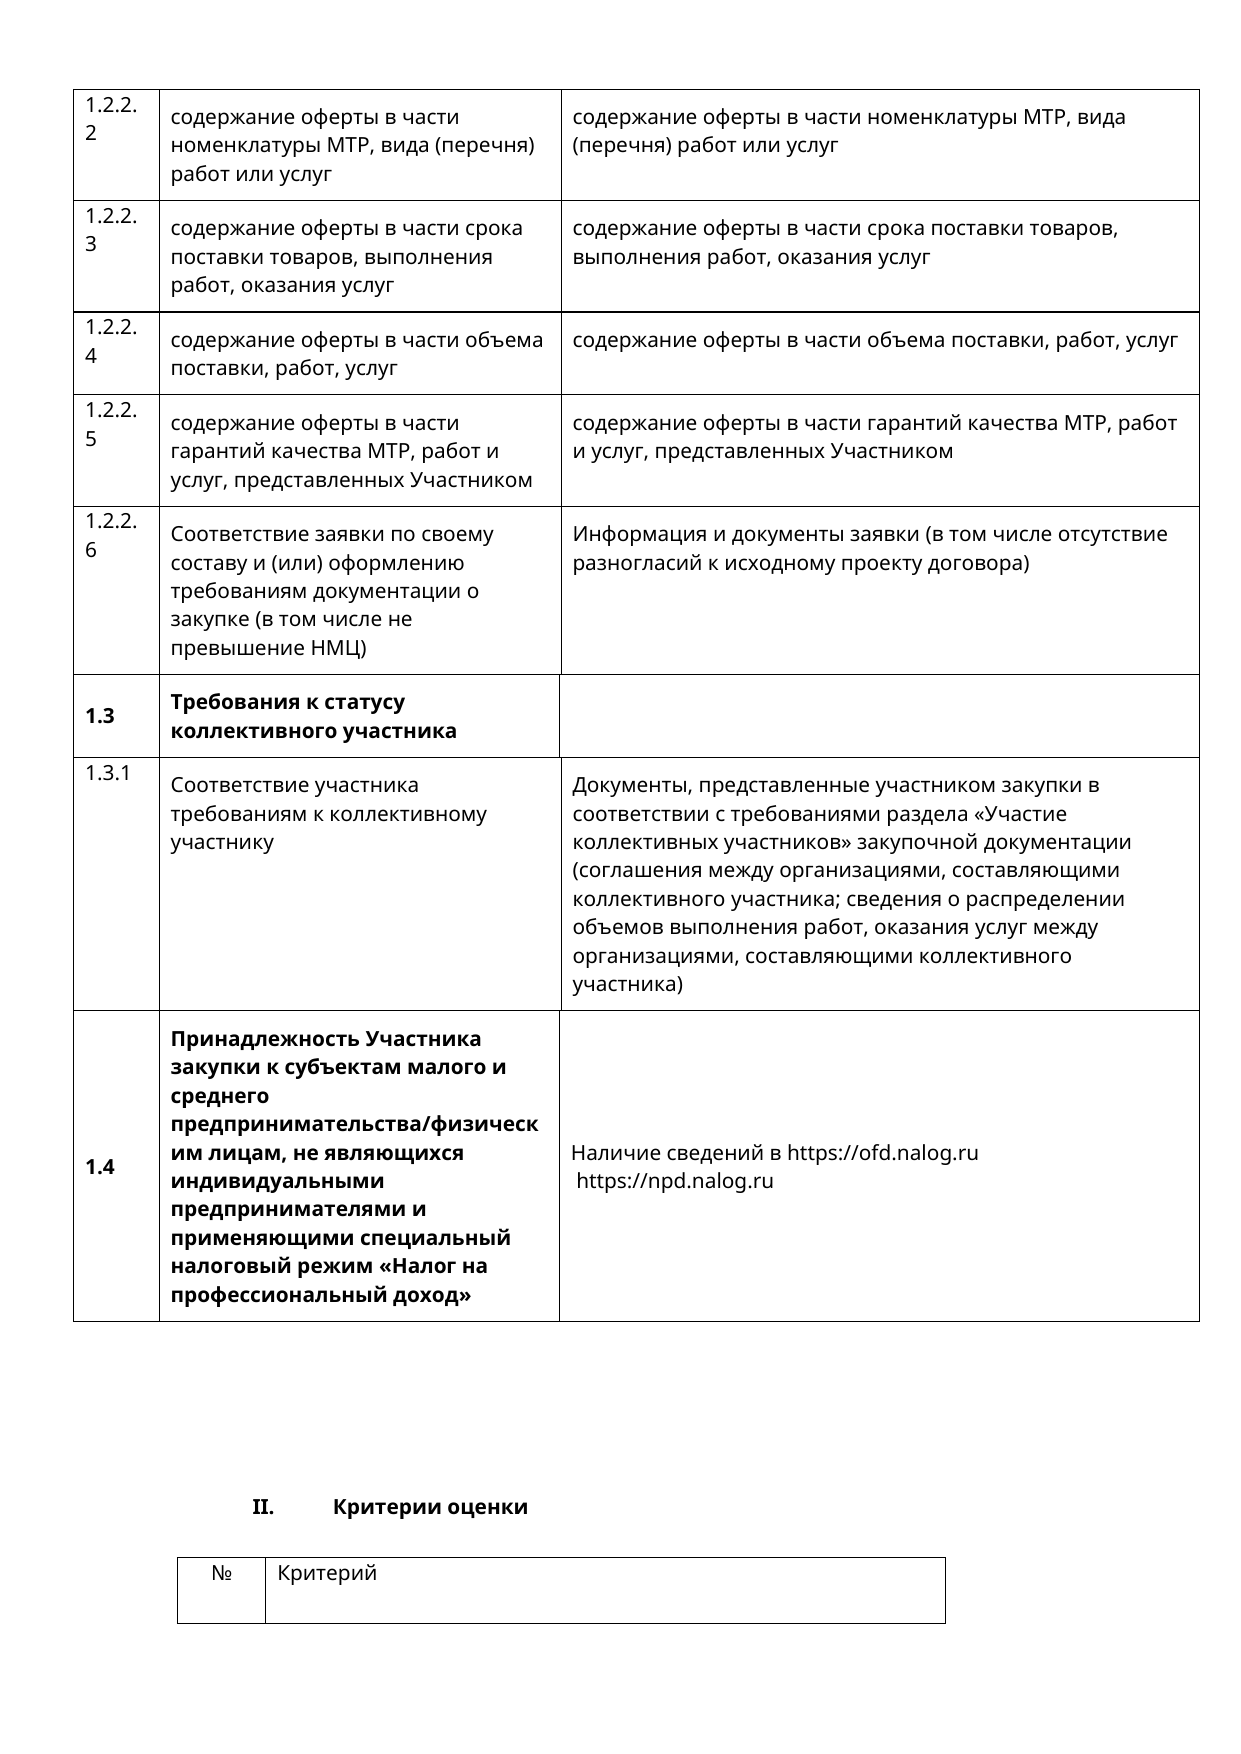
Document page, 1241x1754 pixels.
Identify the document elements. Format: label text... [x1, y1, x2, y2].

table_cell содержание оферты в части номенклатуры МТР, вида (перечня) работ или услуг [160, 90, 561, 200]
table_cell содержание оферты в части срока поставки товаров, выполнения работ, оказания услуг [562, 201, 1199, 311]
table_cell Принадлежность Участника закупки к субъектам малого и среднего предпринимательства/физическим лицам, не являющихся индивидуальными предпринимателями и применяющими специальный налоговый режим «Налог на профессиональный доход» [160, 1011, 559, 1321]
table_header Критерий [266, 1558, 945, 1623]
table_cell Наличие сведений в https://ofd.nalog.ru https://npd.nalog.ru [560, 1011, 1199, 1321]
table_cell 1.2.2.4 [74, 313, 159, 394]
table_cell 1.2.2.3 [74, 201, 159, 311]
table_cell содержание оферты в части гарантий качества МТР, работ и услуг, представленных Участником [562, 395, 1199, 506]
table_cell содержание оферты в части номенклатуры МТР, вида (перечня) работ или услуг [562, 90, 1199, 200]
table_cell 1.2.2.6 [74, 507, 159, 674]
table_cell содержание оферты в части гарантий качества МТР, работ и услуг, представленных Участником [160, 395, 561, 506]
table_cell Соответствие заявки по своему составу и (или) оформлению требованиям документации о закупке (в том числе не превышение НМЦ) [160, 507, 561, 674]
table_cell 1.3.1 [74, 758, 159, 1010]
table_cell Требования к статусу коллективного участника [160, 675, 559, 757]
table_header № [178, 1558, 265, 1623]
list Критерии оценки [252, 1492, 1152, 1521]
table_cell 1.4 [74, 1011, 159, 1321]
table_cell 1.3 [74, 675, 159, 757]
table_cell содержание оферты в части объема поставки, работ, услуг [160, 313, 561, 394]
table_cell содержание оферты в части объема поставки, работ, услуг [562, 313, 1199, 394]
table_cell содержание оферты в части срока поставки товаров, выполнения работ, оказания услуг [160, 201, 561, 311]
table_cell Документы, представленные участником закупки в соответствии с требованиями раздела «Участие коллективных участников» закупочной документации (соглашения между организациями, составляющими коллективного участника; сведения о распределении объемов выполнения работ, оказания услуг между организациями, составляющими коллективного участника) [562, 758, 1199, 1010]
table_cell 1.2.2.5 [74, 395, 159, 506]
table_cell [560, 675, 1199, 757]
table_cell 1.2.2.2 [74, 90, 159, 200]
table_cell Соответствие участника требованиям к коллективному участнику [160, 758, 561, 1010]
table_cell Информация и документы заявки (в том числе отсутствие разногласий к исходному проекту договора) [562, 507, 1199, 674]
